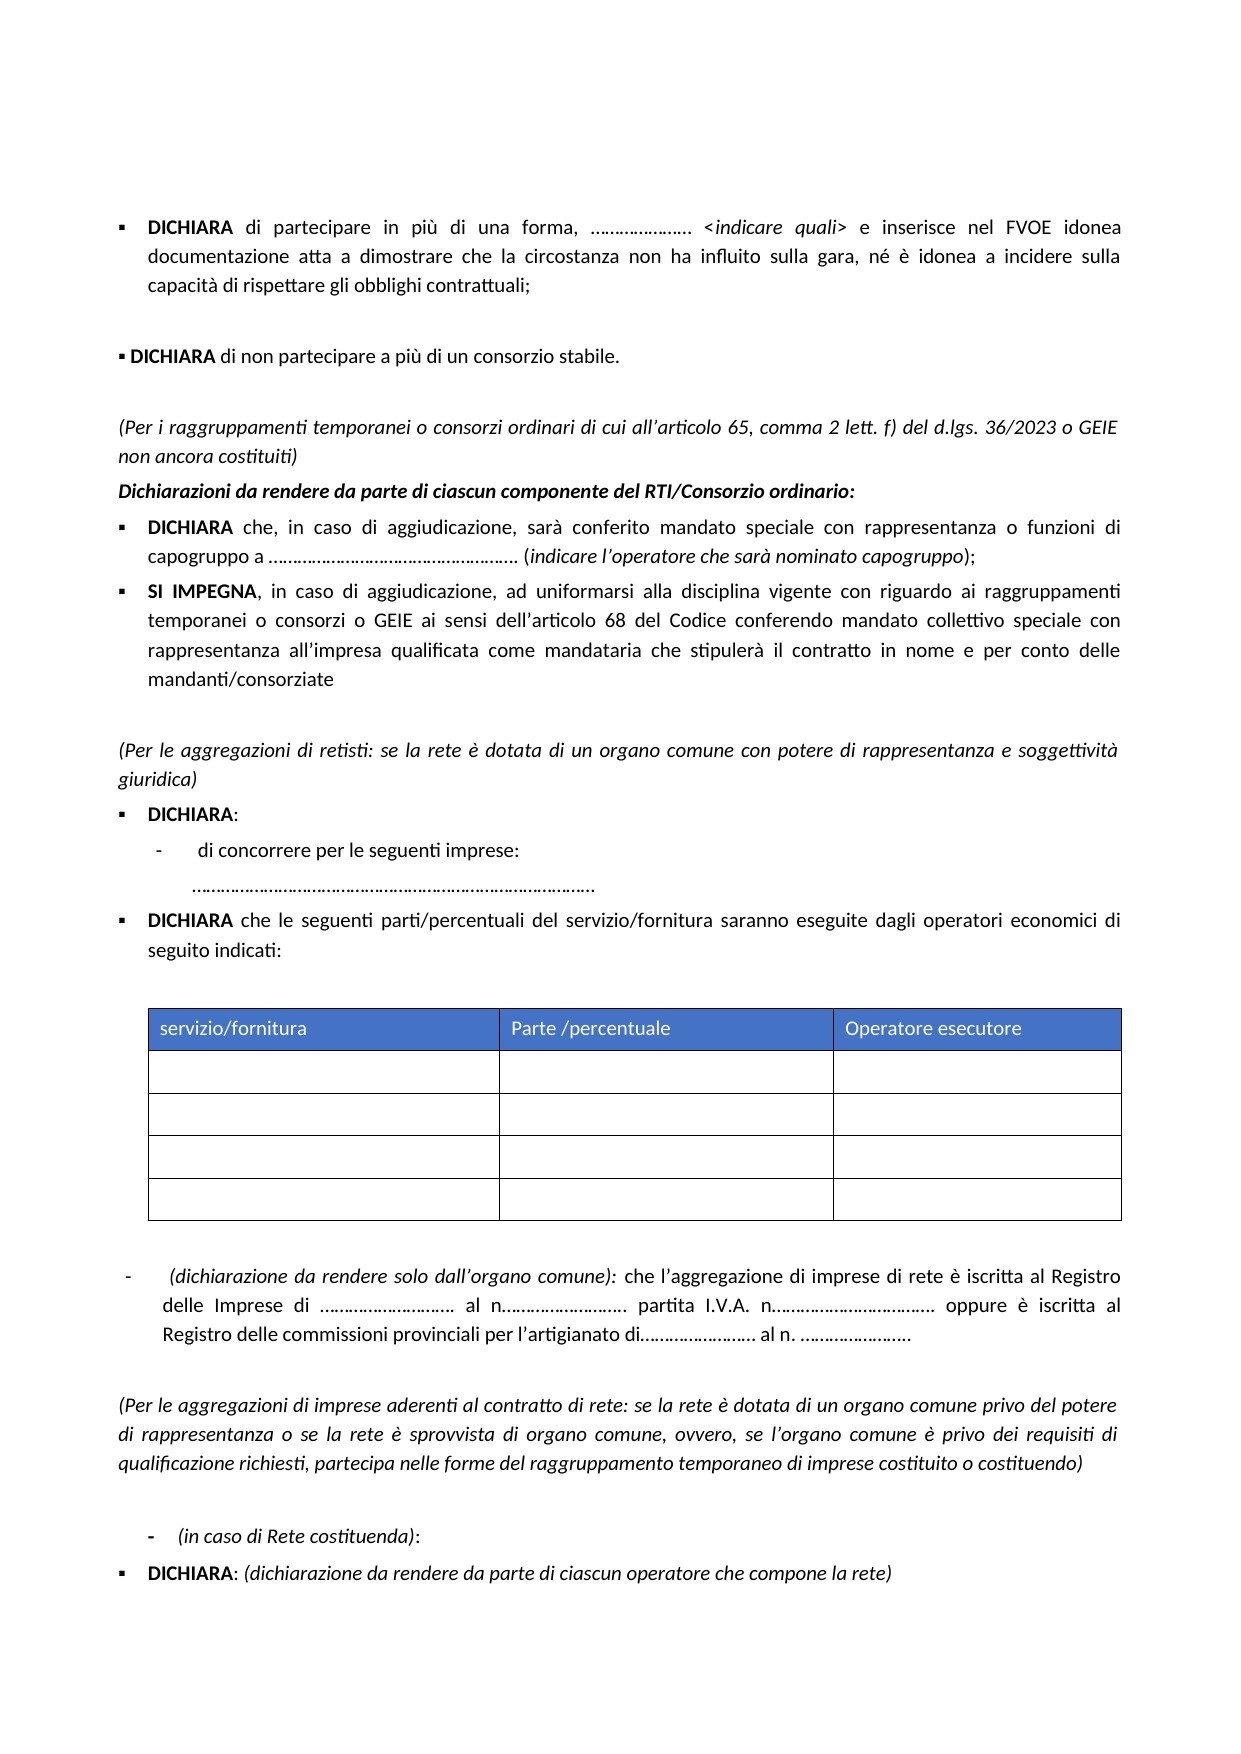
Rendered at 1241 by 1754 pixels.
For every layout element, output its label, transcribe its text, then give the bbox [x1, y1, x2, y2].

table_header servizio/fornitura [149, 1009, 499, 1050]
table_cell [500, 1094, 833, 1135]
table_cell [149, 1136, 499, 1178]
text Dichiarazioni da rendere da parte di ciascun componente del RTI/Consorzio ordinario: [118, 478, 1122, 504]
table_cell [149, 1051, 499, 1093]
text ▪ DICHIARA di non partecipare a più di un consorzio stabile. [118, 343, 1122, 368]
text ▪ DICHIARA che, in caso di aggiudicazione, sarà conferito mandato speciale con rappresentanza o funzioni di capogruppo a ……………………………………………. (indicare l’operatore che sarà nominato capogruppo); [118, 514, 1122, 568]
table_cell [834, 1136, 1121, 1178]
table_cell [834, 1051, 1121, 1093]
text (Per i raggruppamenti temporanei o consorzi ordinari di cui all’articolo 65, comma 2 lett. f) del d.lgs. 36/2023 o GEIE non ancora costituiti) [118, 414, 1122, 468]
list (in caso di Rete costituenda): [148, 1521, 1122, 1550]
text ▪ SI IMPEGNA, in caso di aggiudicazione, ad uniformarsi alla disciplina vigente con riguardo ai raggruppamenti temporanei o consorzi o GEIE ai sensi dell’articolo 68 del Codice conferendo mandato collettivo speciale con rappresentanza all’impresa qualificata come mandataria che stipulerà il contratto in nome e per conto delle mandanti/consorziate [118, 578, 1122, 691]
table_cell [149, 1094, 499, 1135]
table_cell [500, 1179, 833, 1220]
table_cell [149, 1179, 499, 1220]
table_cell [834, 1179, 1121, 1220]
table_cell [500, 1136, 833, 1178]
text ▪ DICHIARA che le seguenti parti/percentuali del servizio/fornitura saranno eseguite dagli operatori economici di seguito indicati: [118, 908, 1122, 962]
table_header Operatore esecutore [834, 1009, 1121, 1050]
text ▪ DICHIARA: [118, 801, 1122, 827]
text ▪ DICHIARA di partecipare in più di una forma, ………………… <indicare quali> e inserisce nel FVOE idonea documentazione atta a dimostrare che la circostanza non ha influito sulla gara, né è idonea a incidere sulla capacità di rispettare gli obblighi contrattuali; [118, 214, 1122, 298]
list di concorrere per le seguenti imprese: [156, 837, 1122, 862]
table_cell [834, 1094, 1121, 1135]
list (dichiarazione da rendere solo dall’organo comune): che l’aggregazione di imprese di rete è iscritta al Registro delle Imprese di ………………………. al n…………………….. partita I.V.A. n……………………………. oppure è iscritta al Registro delle commissioni provinciali per l’artigianato di…………………… al n. ………………….. [125, 1263, 1122, 1347]
text (Per le aggregazioni di retisti: se la rete è dotata di un organo comune con potere di rappresentanza e soggettività giuridica) [118, 737, 1122, 791]
text ………………………………………………………………………… [118, 872, 1122, 898]
text ▪ DICHIARA: (dichiarazione da rendere da parte di ciascun operatore che compone la rete) [118, 1560, 1122, 1586]
table_cell [500, 1051, 833, 1093]
text (Per le aggregazioni di imprese aderenti al contratto di rete: se la rete è dotata di un organo comune privo del potere di rappresentanza o se la rete è sprovvista di organo comune, ovvero, se l’organo comune è privo dei requisiti di qualificazione richiesti, partecipa nelle forme del raggruppamento temporaneo di imprese costituito o costituendo) [118, 1392, 1122, 1476]
table_header Parte /percentuale [500, 1009, 833, 1050]
